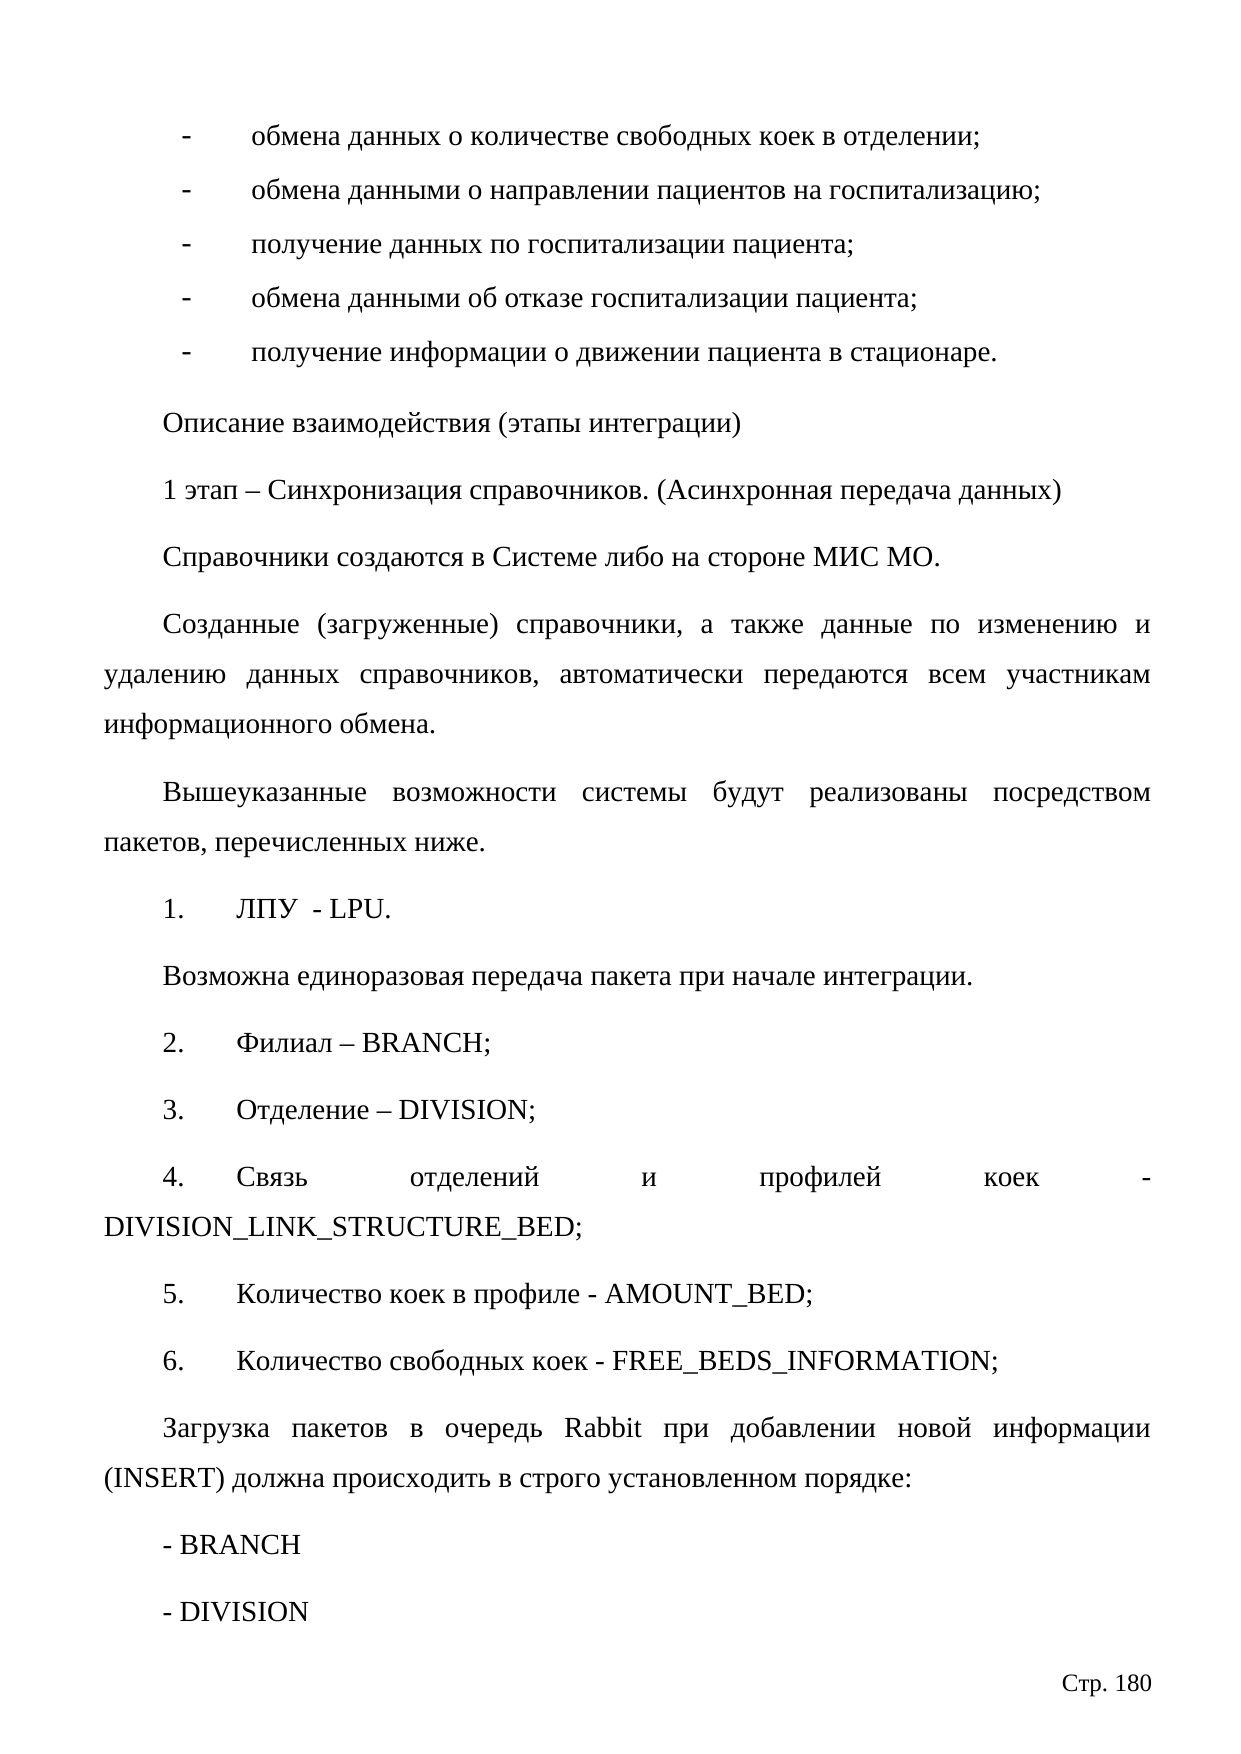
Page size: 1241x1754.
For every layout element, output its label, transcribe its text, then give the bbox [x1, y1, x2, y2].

list обмена данными о направлении пациентов на госпитализацию; [178, 172, 1152, 208]
text - DIVISION [103, 1594, 1152, 1628]
text Загрузка пакетов в очередь Rabbit при добавлении новой информации (INSERT) должна происходить в строго установленном порядке: [103, 1410, 1152, 1494]
list обмена данных о количестве свободных коек в отделении; [178, 118, 1152, 154]
list получение данных по госпитализации пациента; [178, 226, 1152, 262]
text 4. Связь отделений и профилей коек - DIVISION_LINK_STRUCTURE_BED; [103, 1159, 1152, 1243]
text Справочники создаются в Системе либо на стороне МИС МО. [103, 539, 1152, 573]
text 5. Количество коек в профиле - AMOUNT_BED; [103, 1276, 1152, 1310]
list получение информации о движении пациента в стационаре. [178, 334, 1152, 370]
text 1. ЛПУ - LPU. [103, 891, 1152, 924]
text 1 этап – Синхронизация справочников. (Асинхронная передача данных) [103, 472, 1152, 506]
text Вышеуказанные возможности системы будут реализованы посредством пакетов, перечисленных ниже. [103, 774, 1152, 857]
text Возможна единоразовая передача пакета при начале интеграции. [103, 958, 1152, 991]
text Описание взаимодействия (этапы интеграции) [103, 405, 1152, 439]
text - BRANCH [103, 1527, 1152, 1561]
text 3. Отделение – DIVISION; [103, 1092, 1152, 1125]
text Созданные (загруженные) справочники, а также данные по изменению и удалению данных справочников, автоматически передаются всем участникам информационного обмена. [103, 606, 1152, 740]
text 6. Количество свободных коек - FREE_BEDS_INFORMATION; [103, 1343, 1152, 1377]
list обмена данными об отказе госпитализации пациента; [178, 280, 1152, 316]
text 2. Филиал – BRANCH; [103, 1025, 1152, 1058]
